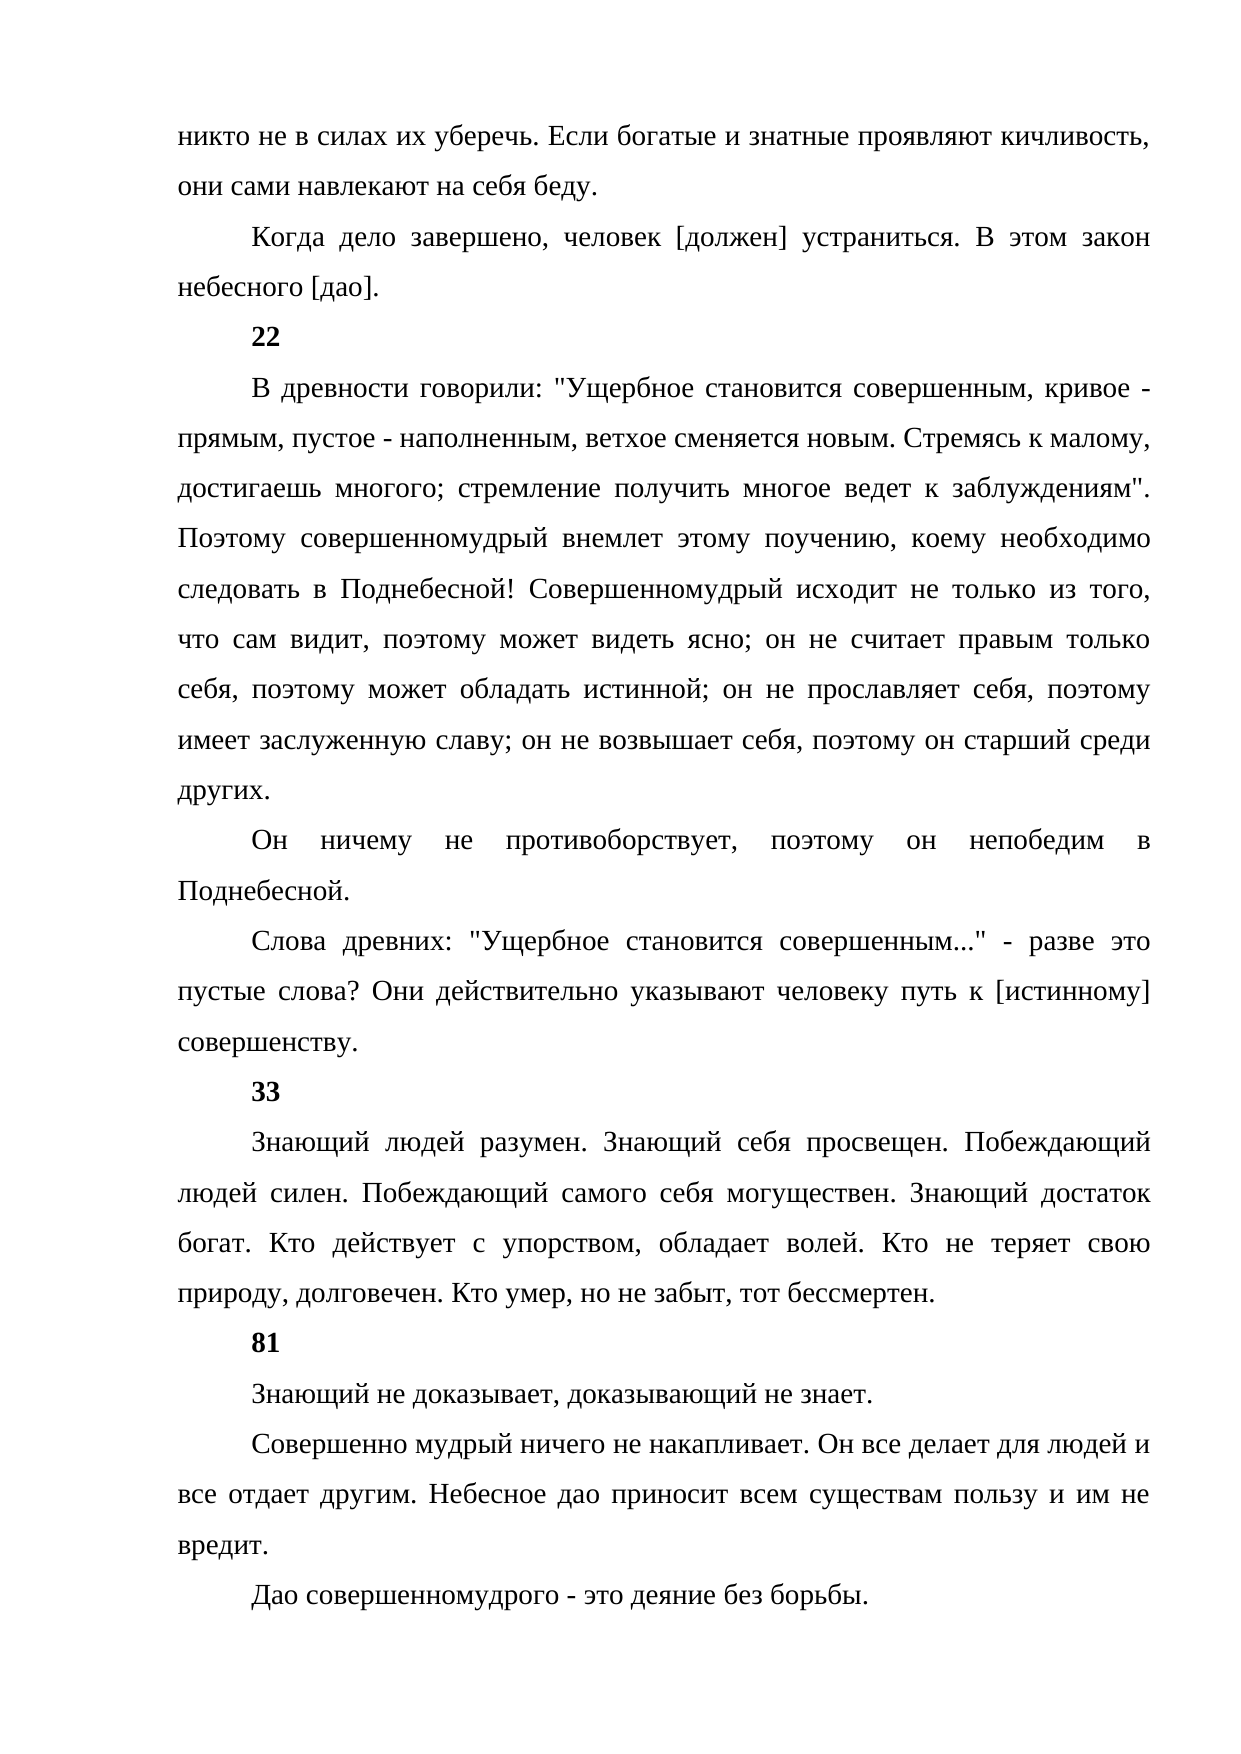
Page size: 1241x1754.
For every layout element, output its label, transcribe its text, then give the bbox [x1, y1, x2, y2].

subtitle 22 [177, 319, 1152, 353]
subtitle 33 [177, 1074, 1152, 1108]
subtitle 81 [177, 1326, 1152, 1359]
text Совершенно мудрый ничего не накапливает. Он все делает для людей и все отдает другим. Небесное дао приносит всем существам пользу и им не вредит. [177, 1426, 1152, 1560]
text В древности говорили: "Ущербное становится совершенным, кривое - прямым, пустое - наполненным, ветхое сменяется новым. Стремясь к малому, достигаешь многого; стремление получить многое ведет к заблуждениям". Поэтому совершенномудрый внемлет этому поучению, коему необходимо следовать в Поднебесной! Совершенномудрый исходит не только из того, что сам видит, поэтому может видеть ясно; он не считает правым только себя, поэтому может обладать истинной; он не прославляет себя, поэтому имеет заслуженную славу; он не возвышает себя, поэтому он старший среди других. [177, 370, 1152, 806]
text Знающий людей разумен. Знающий себя просвещен. Побеждающий людей силен. Побеждающий самого себя могуществен. Знающий достаток богат. Кто действует с упорством, обладает волей. Кто не теряет свою природу, долговечен. Кто умер, но не забыт, тот бессмертен. [177, 1124, 1152, 1309]
text Знающий не доказывает, доказывающий не знает. [177, 1376, 1152, 1409]
text Дао совершенномудрого - это деяние без борьбы. [177, 1577, 1152, 1611]
text Он ничему не противоборствует, поэтому он непобедим в Поднебесной. [177, 822, 1152, 906]
text Когда дело завершено, человек [должен] устраниться. В этом закон небесного [дао]. [177, 219, 1152, 303]
text Слова древних: "Ущербное становится совершенным..." - разве это пустые слова? Они действительно указывают человеку путь к [истинному] совершенству. [177, 923, 1152, 1057]
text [177, 118, 1152, 202]
